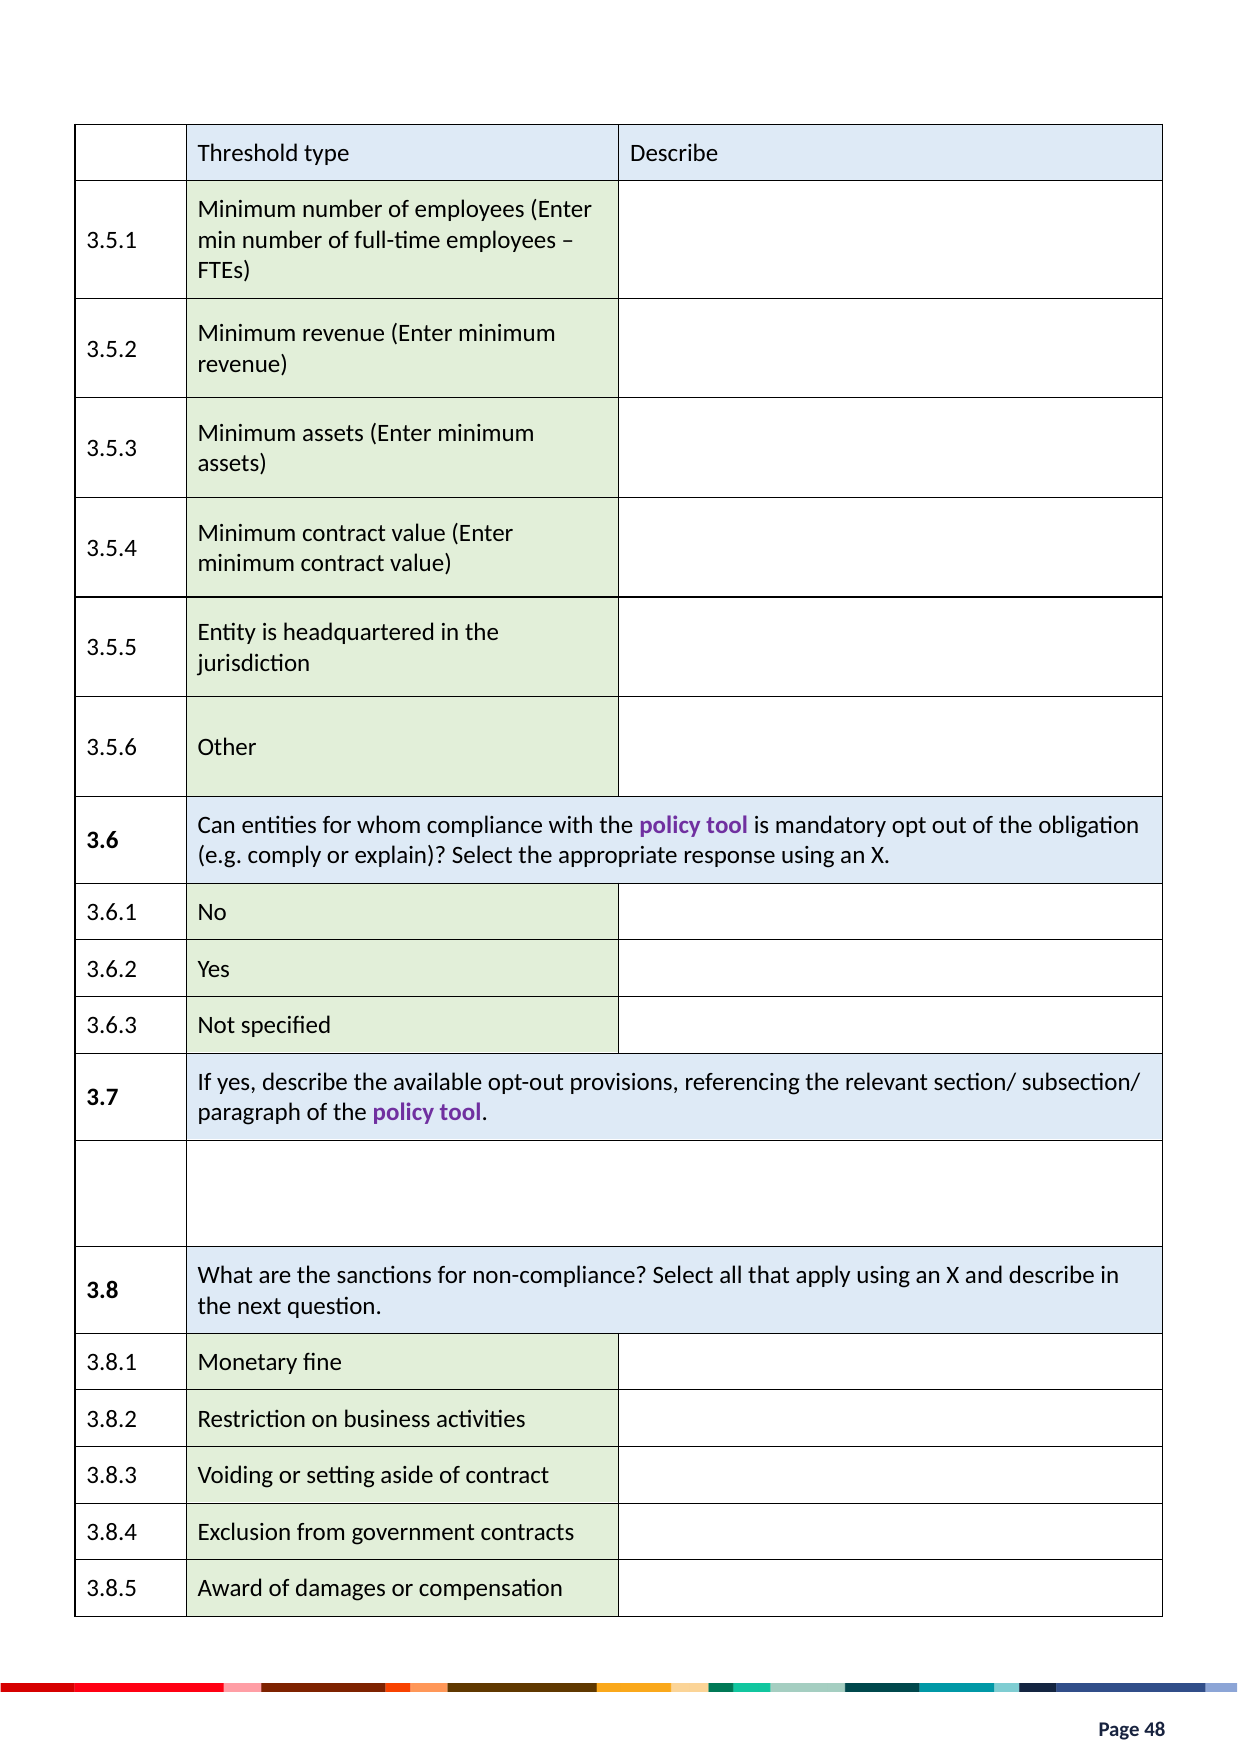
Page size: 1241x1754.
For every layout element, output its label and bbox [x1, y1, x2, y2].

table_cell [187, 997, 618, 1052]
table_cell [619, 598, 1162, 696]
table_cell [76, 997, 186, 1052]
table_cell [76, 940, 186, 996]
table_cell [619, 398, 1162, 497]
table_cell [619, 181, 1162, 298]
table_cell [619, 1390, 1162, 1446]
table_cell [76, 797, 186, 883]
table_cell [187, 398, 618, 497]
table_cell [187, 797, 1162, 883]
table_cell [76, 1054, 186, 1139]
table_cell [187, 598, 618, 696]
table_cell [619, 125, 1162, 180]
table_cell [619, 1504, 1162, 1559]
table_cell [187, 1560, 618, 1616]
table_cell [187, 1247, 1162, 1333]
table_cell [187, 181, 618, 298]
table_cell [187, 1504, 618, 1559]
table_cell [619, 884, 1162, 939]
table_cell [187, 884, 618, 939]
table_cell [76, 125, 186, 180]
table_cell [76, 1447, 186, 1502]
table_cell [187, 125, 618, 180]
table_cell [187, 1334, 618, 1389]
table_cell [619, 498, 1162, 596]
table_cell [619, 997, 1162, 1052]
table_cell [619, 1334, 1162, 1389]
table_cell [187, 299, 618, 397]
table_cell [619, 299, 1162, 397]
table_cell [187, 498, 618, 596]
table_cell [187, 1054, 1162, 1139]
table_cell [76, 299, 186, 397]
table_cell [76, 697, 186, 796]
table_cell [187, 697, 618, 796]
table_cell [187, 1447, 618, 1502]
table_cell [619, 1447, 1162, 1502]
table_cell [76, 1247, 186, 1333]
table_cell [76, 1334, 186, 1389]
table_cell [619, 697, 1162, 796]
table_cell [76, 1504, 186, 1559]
picture [0, 1683, 1236, 1692]
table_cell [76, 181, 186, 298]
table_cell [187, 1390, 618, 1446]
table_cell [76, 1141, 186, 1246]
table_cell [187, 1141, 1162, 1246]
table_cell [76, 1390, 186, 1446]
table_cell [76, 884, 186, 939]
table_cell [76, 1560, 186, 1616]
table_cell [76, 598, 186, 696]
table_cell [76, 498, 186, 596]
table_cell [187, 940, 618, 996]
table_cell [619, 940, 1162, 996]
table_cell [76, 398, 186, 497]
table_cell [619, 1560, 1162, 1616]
